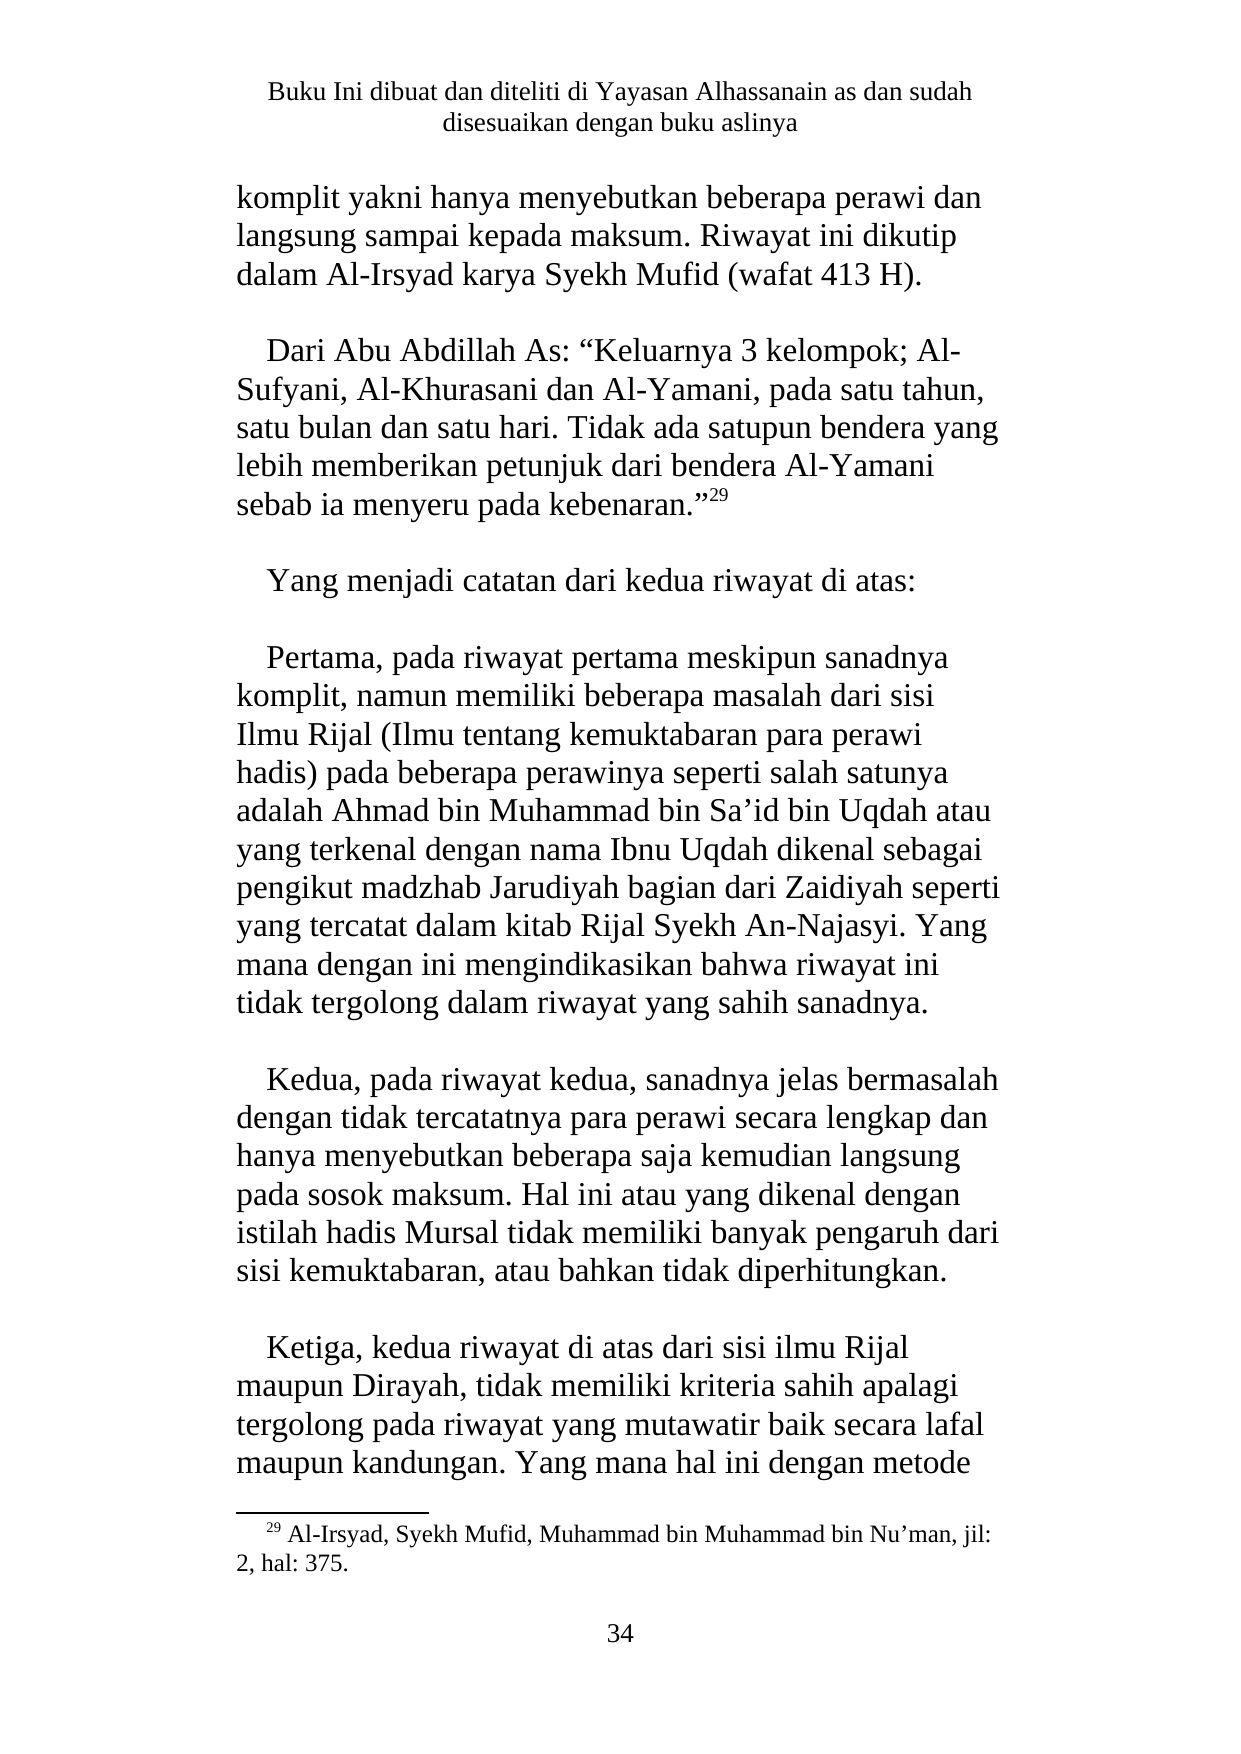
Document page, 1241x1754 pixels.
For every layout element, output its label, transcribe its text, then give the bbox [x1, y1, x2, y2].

text Kedua, pada riwayat kedua, sanadnya jelas bermasalah dengan tidak tercatatnya para perawi secara lengkap dan hanya menyebutkan beberapa saja kemudian langsung pada sosok maksum. Hal ini atau yang dikenal dengan istilah hadis Mursal tidak memiliki banyak pengaruh dari sisi kemuktabaran, atau bahkan tidak diperhitungkan. [236, 1059, 1004, 1289]
text Dari Abu Abdillah As: “Keluarnya 3 kelompok; Al-Sufyani, Al-Khurasani dan Al-Yamani, pada satu tahun, satu bulan dan satu hari. Tidak ada satupun bendera yang lebih memberikan petunjuk dari bendera Al-Yamani sebab ia menyeru pada kebenaran.” [236, 331, 1004, 522]
text Yang menjadi catatan dari kedua riwayat di atas: [236, 561, 1004, 599]
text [236, 1327, 1004, 1481]
text Pertama, pada riwayat pertama meskipun sanadnya komplit, namun memiliki beberapa masalah dari sisi Ilmu Rijal (Ilmu tentang kemuktabaran para perawi hadis) pada beberapa perawinya seperti salah satunya adalah Ahmad bin Muhammad bin Sa’id bin Uqdah atau yang terkenal dengan nama Ibnu Uqdah dikenal sebagai pengikut madzhab Jarudiyah bagian dari Zaidiyah seperti yang tercatat dalam kitab Rijal Syekh An-Najasyi. Yang mana dengan ini mengindikasikan bahwa riwayat ini tidak tergolong dalam riwayat yang sahih sanadnya. [236, 637, 1004, 1021]
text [236, 177, 1004, 292]
